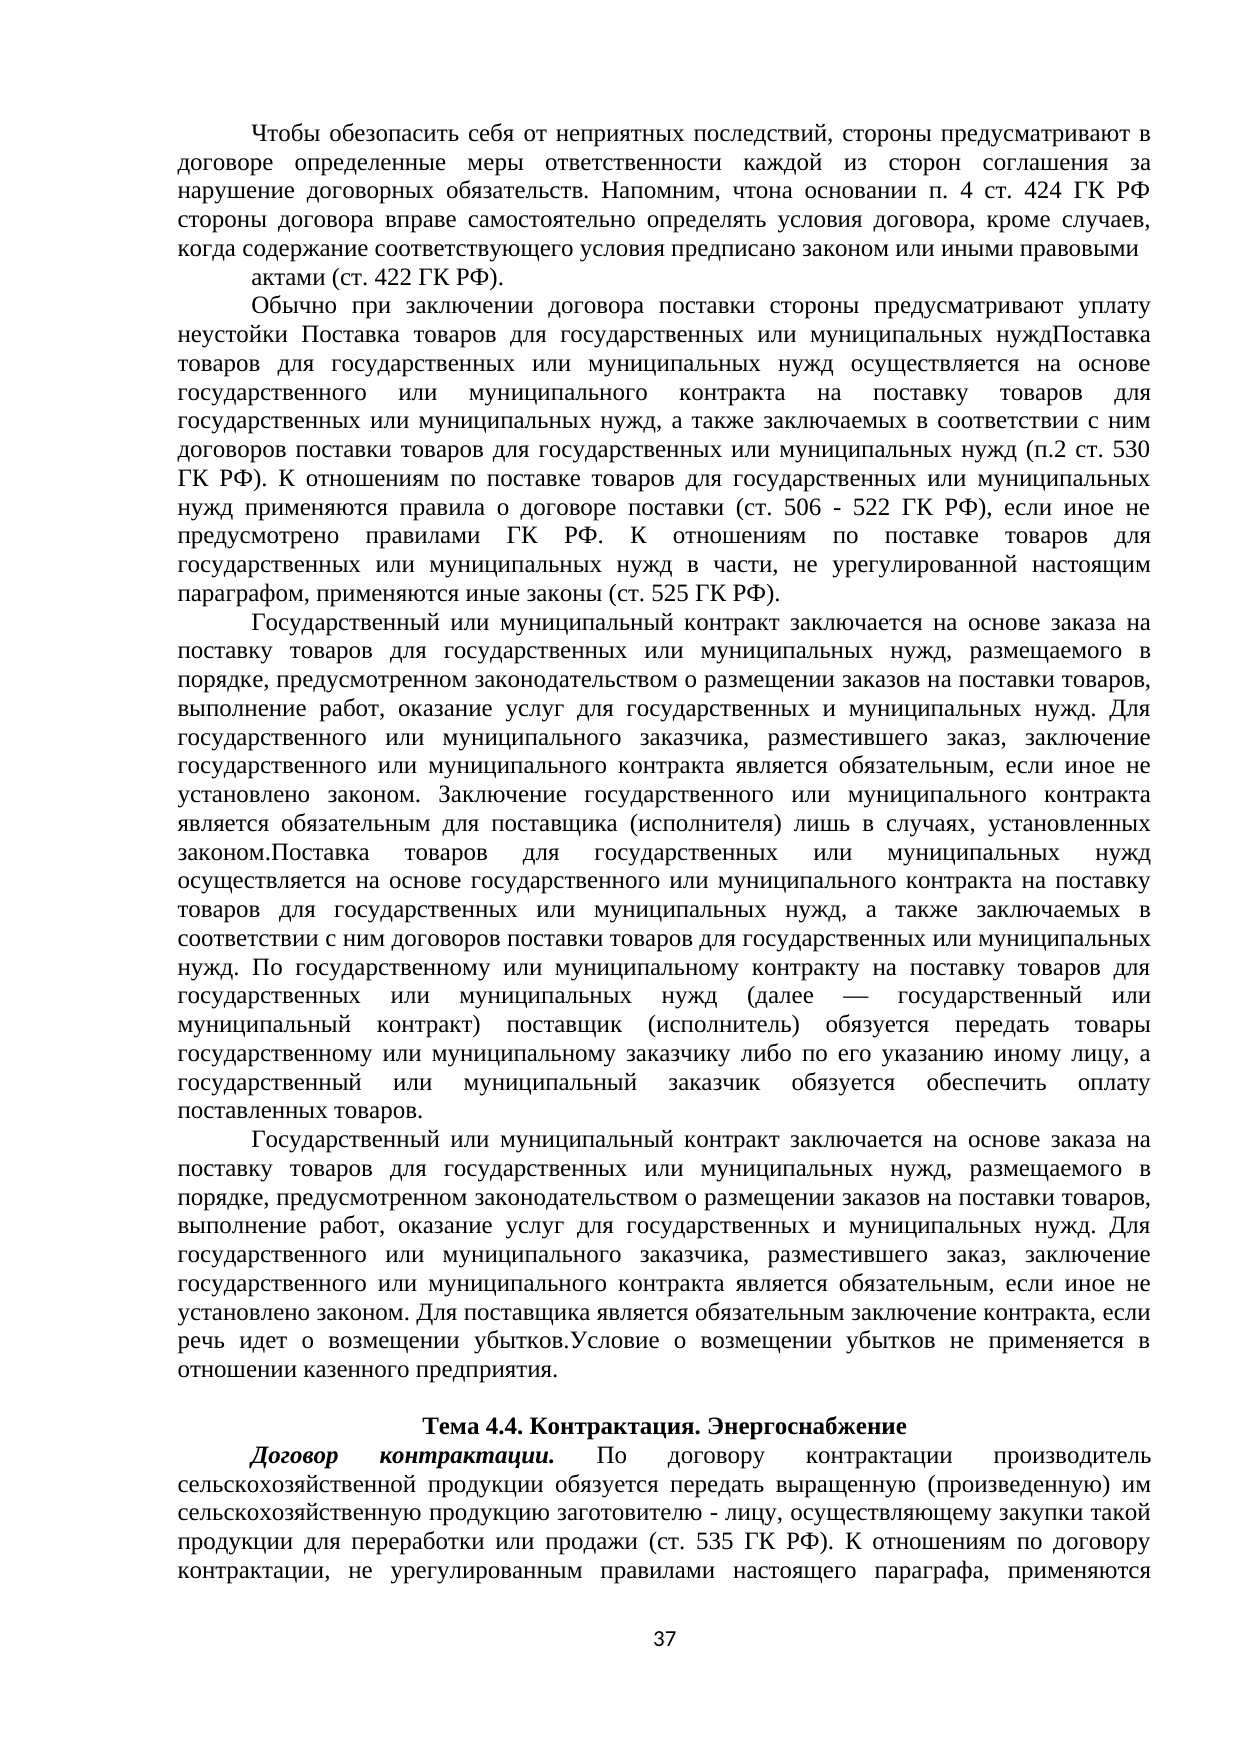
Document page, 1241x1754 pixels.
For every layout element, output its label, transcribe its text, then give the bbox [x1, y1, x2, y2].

text актами (ст. 422 ГК РФ). [177, 262, 1152, 291]
text Чтобы обезопасить себя от неприятных последствий, стороны предусматривают в договоре определенные меры ответственности каждой из сторон соглашения за нарушение договорных обязательств. Напомним, чтона основании п. 4 ст. 424 ГК РФ стороны договора вправе самостоятельно определять условия договора, кроме случаев, когда содержание соответствующего условия предписано законом или иными правовыми [177, 118, 1152, 262]
text Государственный или муниципальный контракт заключается на основе заказа на поставку товаров для государственных или муниципальных нужд, размещаемого в порядке, предусмотренном законодательством о размещении заказов на поставки товаров, выполнение работ, оказание услуг для государственных и муниципальных нужд. Для государственного или муниципального заказчика, разместившего заказ, заключение государственного или муниципального контракта является обязательным, если иное не установлено законом. Для поставщика является обязательным заключение контракта, если речь идет о возмещении убытков.Условие о возмещении убытков не применяется в отношении казенного предприятия. [177, 1124, 1152, 1383]
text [177, 1440, 1152, 1584]
text Тема 4.4. Контрактация. Энергоснабжение [177, 1411, 1152, 1440]
text Обычно при заключении договора поставки стороны предусматривают уплату неустойки Поставка товаров для государственных или муниципальных нуждПоставка товаров для государственных или муниципальных нужд осуществляется на основе государственного или муниципального контракта на поставку товаров для государственных или муниципальных нужд, а также заключаемых в соответствии с ним договоров поставки товаров для государственных или муниципальных нужд (п.2 ст. 530 ГК РФ). К отношениям по поставке товаров для государственных или муниципальных нужд применяются правила о договоре поставки (ст. 506 - 522 ГК РФ), если иное не предусмотрено правилами ГК РФ. К отношениям по поставке товаров для государственных или муниципальных нужд в части, не урегулированной настоящим параграфом, применяются иные законы (ст. 525 ГК РФ). [177, 291, 1152, 607]
text Государственный или муниципальный контракт заключается на основе заказа на поставку товаров для государственных или муниципальных нужд, размещаемого в порядке, предусмотренном законодательством о размещении заказов на поставки товаров, выполнение работ, оказание услуг для государственных и муниципальных нужд. Для государственного или муниципального заказчика, разместившего заказ, заключение государственного или муниципального контракта является обязательным, если иное не установлено законом. Заключение государственного или муниципального контракта является обязательным для поставщика (исполнителя) лишь в случаях, установленных законом.Поставка товаров для государственных или муниципальных нужд осуществляется на основе государственного или муниципального контракта на поставку товаров для государственных или муниципальных нужд, а также заключаемых в соответствии с ним договоров поставки товаров для государственных или муниципальных нужд. По государственному или муниципальному контракту на поставку товаров для государственных или муниципальных нужд (далее — государственный или муниципальный контракт) поставщик (исполнитель) обязуется передать товары государственному или муниципальному заказчику либо по его указанию иному лицу, а государственный или муниципальный заказчик обязуется обеспечить оплату поставленных товаров. [177, 607, 1152, 1124]
